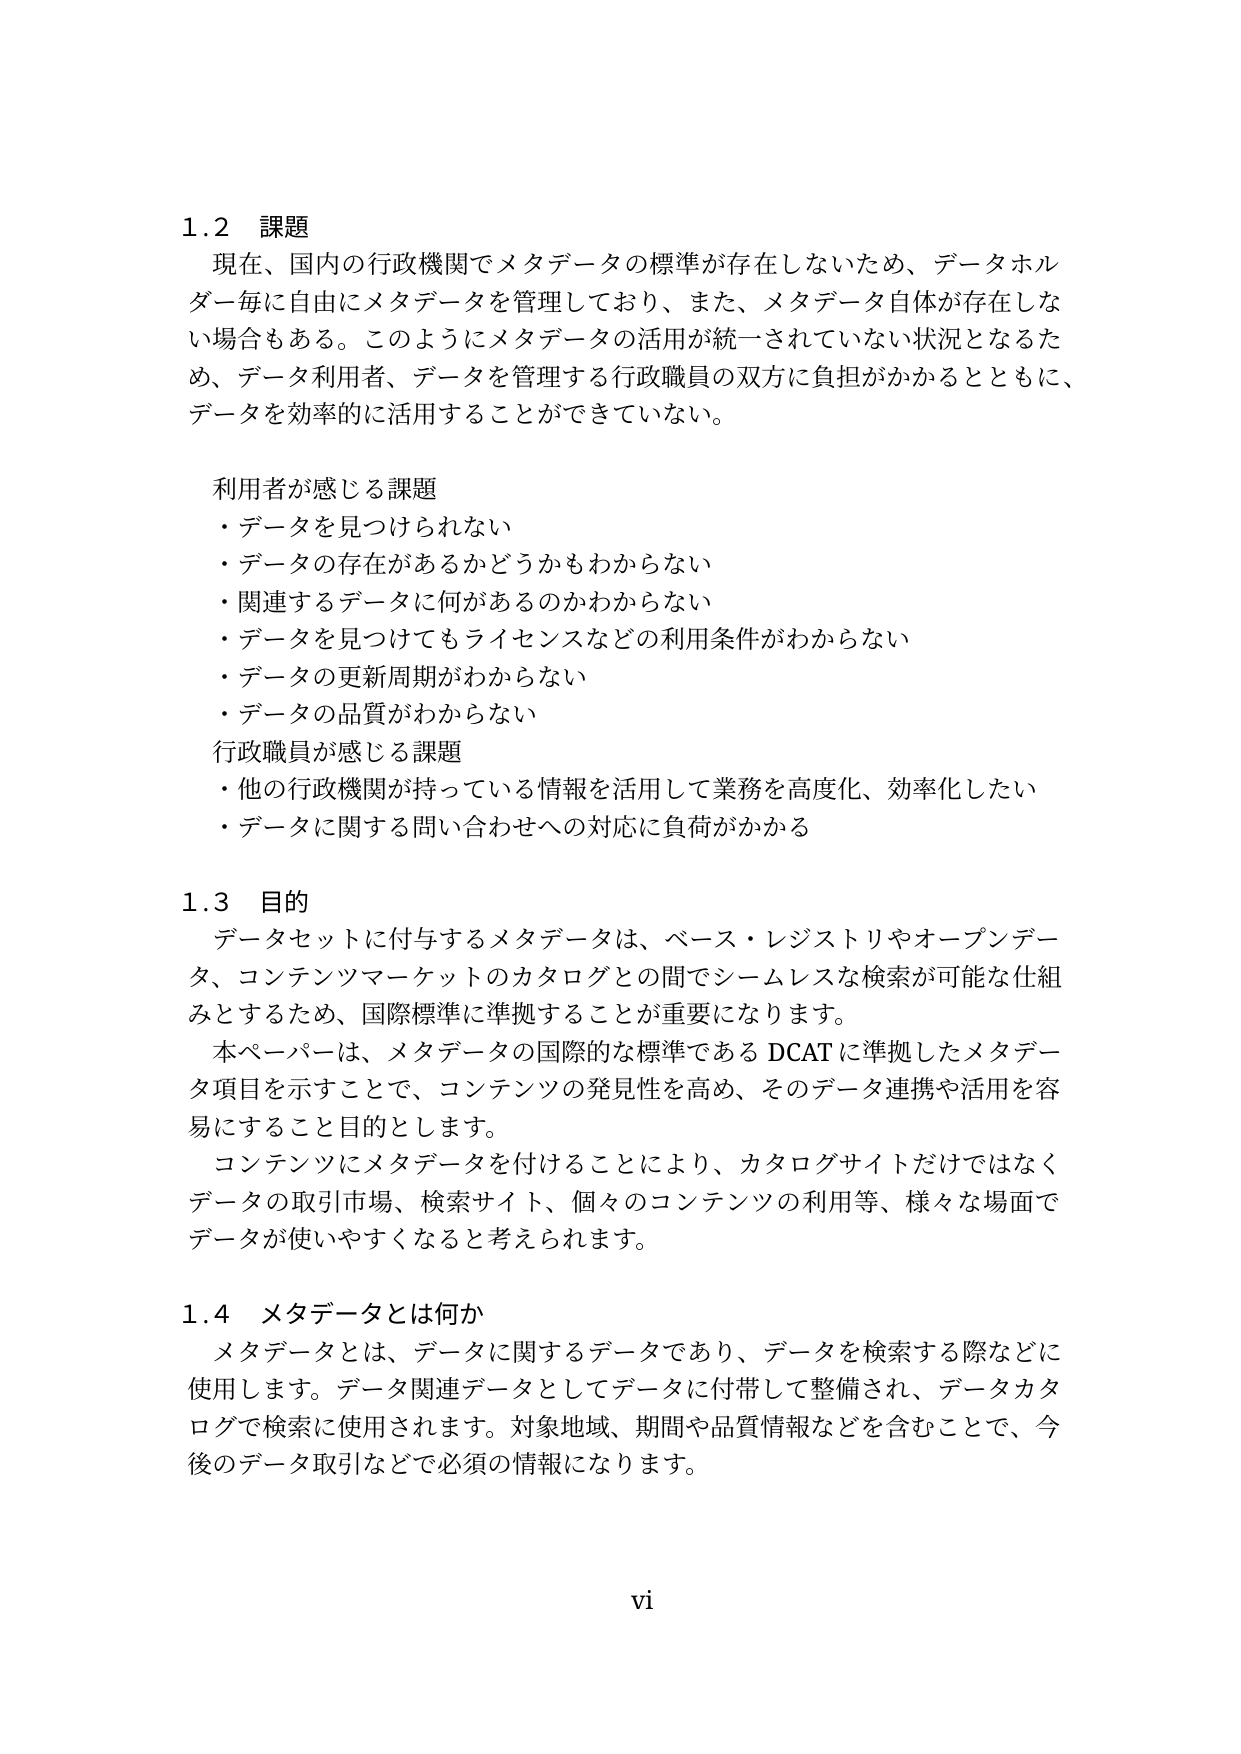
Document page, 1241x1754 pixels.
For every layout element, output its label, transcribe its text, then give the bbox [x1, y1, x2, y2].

text メタデータとは、データに関するデータであり、データを検索する際などに使用します。データ関連データとしてデータに付帯して整備され、データカタログで検索に使用されます。対象地域、期間や品質情報などを含むことで、今後のデータ取引などで必須の情報になります。 [188, 1332, 1063, 1482]
text 本ペーパーは、メタデータの国際的な標準であるDCATに準拠したメタデータ項目を示すことで、コンテンツの発見性を高め、そのデータ連携や活用を容易にすること目的とします。 [188, 1032, 1063, 1144]
text ・データの更新周期がわからない [188, 657, 1063, 694]
text ・データを見つけられない [188, 507, 1063, 544]
text ・データを見つけてもライセンスなどの利用条件がわからない [188, 619, 1063, 657]
text ・データの品質がわからない [188, 694, 1063, 732]
subtitle 課題 [177, 207, 1063, 244]
text データセットに付与するメタデータは、ベース・レジストリやオープンデータ、コンテンツマーケットのカタログとの間でシームレスな検索が可能な仕組みとするため、国際標準に準拠することが重要になります。 [188, 919, 1063, 1032]
text ・データに関する問い合わせへの対応に負荷がかかる [188, 807, 1063, 844]
text 利用者が感じる課題 [188, 469, 1063, 507]
subtitle メタデータとは何か [177, 1294, 1063, 1332]
subtitle 目的 [177, 882, 1063, 919]
text ・データの存在があるかどうかもわからない [188, 544, 1063, 582]
text ・関連するデータに何があるのかわからない [188, 582, 1063, 619]
text ・他の行政機関が持っている情報を活用して業務を高度化、効率化したい [188, 769, 1063, 807]
text 行政職員が感じる課題 [188, 732, 1063, 769]
text 現在、国内の行政機関でメタデータの標準が存在しないため、データホルダー毎に自由にメタデータを管理しており、また、メタデータ自体が存在しない場合もある。このようにメタデータの活用が統一されていない状況となるため、データ利用者、データを管理する行政職員の双方に負担がかかるとともに、データを効率的に活用することができていない。 [188, 244, 1063, 432]
text コンテンツにメタデータを付けることにより、カタログサイトだけではなく、データの取引市場、検索サイト、個々のコンテンツの利用等、様々な場面でデータが使いやすくなると考えられます。 [188, 1144, 1063, 1257]
